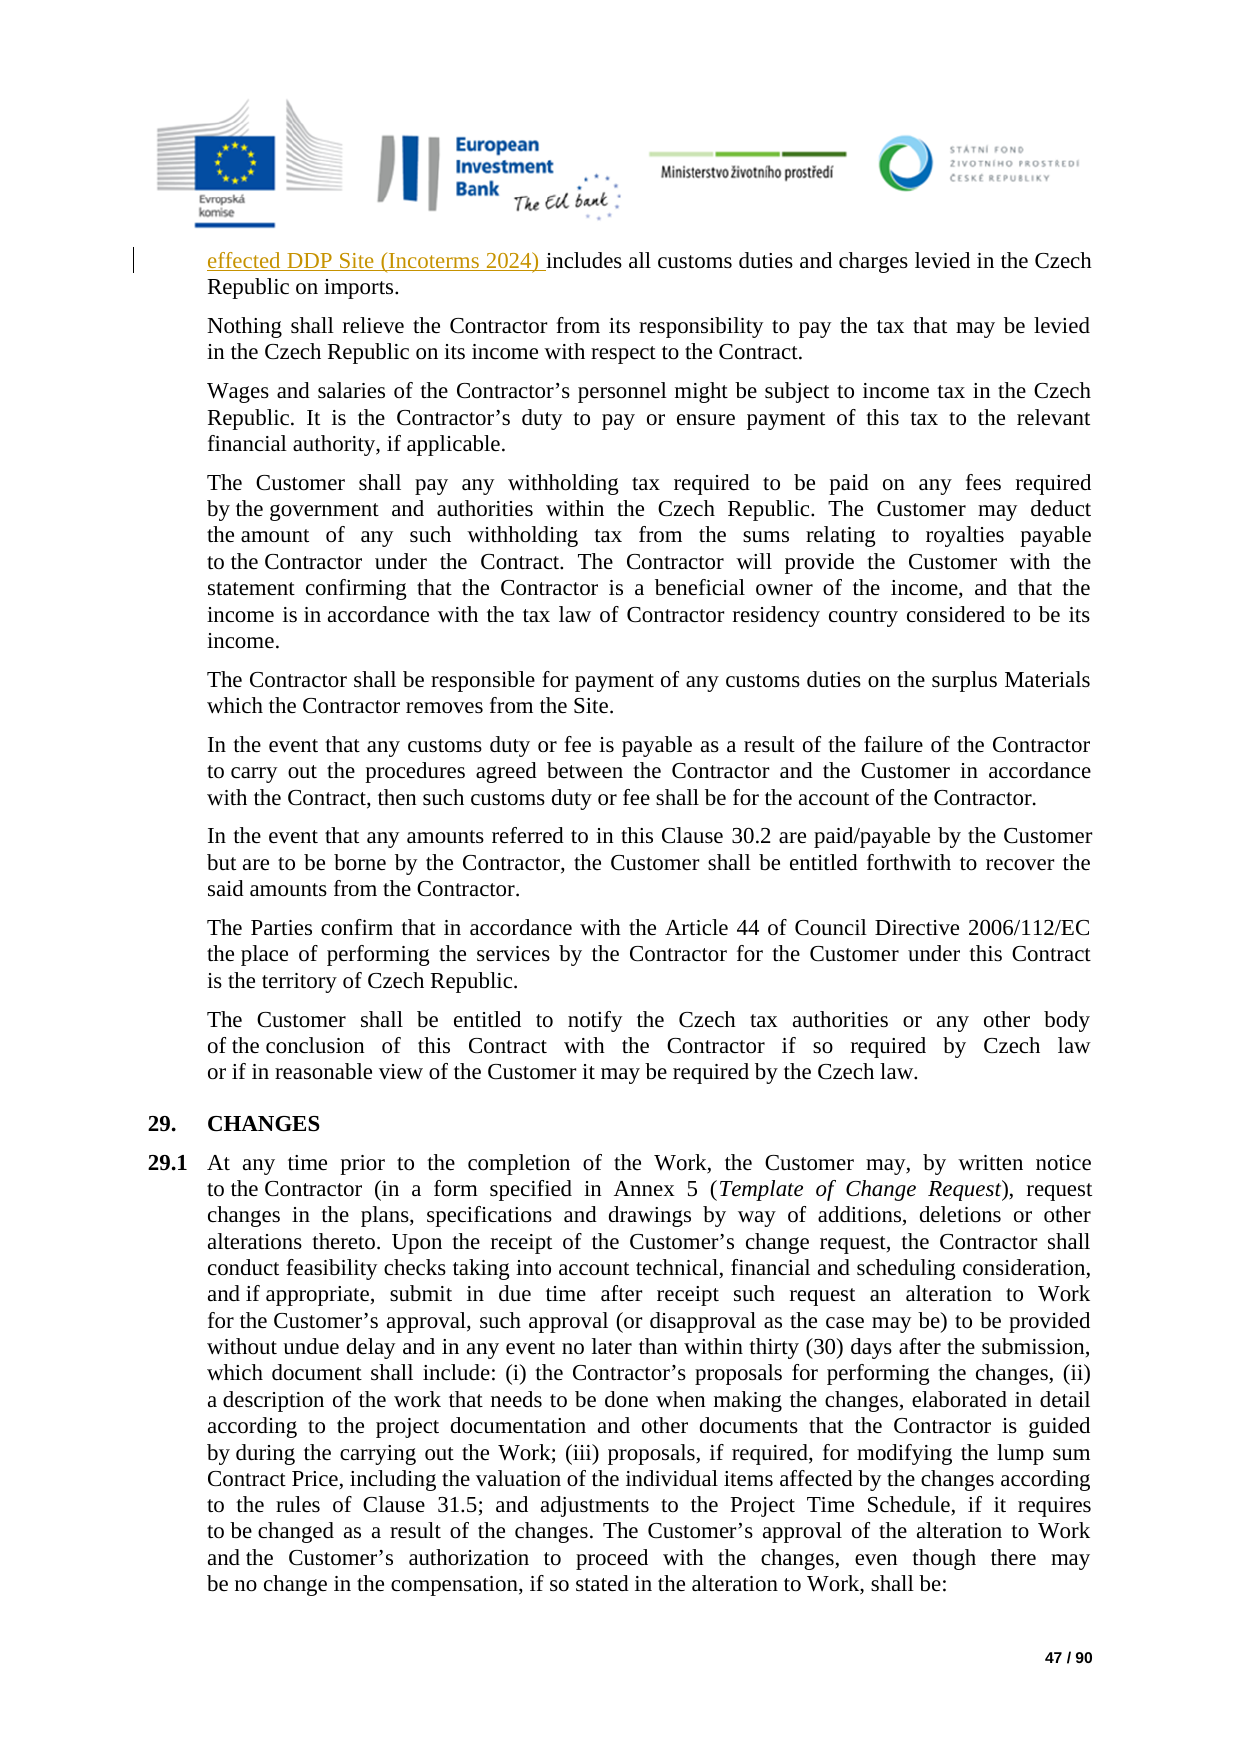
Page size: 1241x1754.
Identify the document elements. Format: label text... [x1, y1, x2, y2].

text Wages and salaries of the Contractor’s personnel might be subject to income tax in the Czech Republic. It is the Contractor’s duty to pay or ensure payment of this tax to the relevant financial authority, if applicable. [207, 377, 1092, 456]
text Nothing shall relieve the Contractor from its responsibility to pay the tax that may be levied in the Czech Republic on its income with respect to the Contract. [207, 312, 1092, 365]
text The Contractor shall be responsible for payment of any customs duties on the surplus Materials which the Contractor removes from the Site. [207, 666, 1092, 718]
text At any time prior to the completion of the Work, the Customer may, by written notice to the Contractor (in a form specified in Annex 5 (Template of Change Request), request changes in the plans, specifications and drawings by way of additions, deletions or other alterations thereto. Upon the receipt of the Customer’s change request, the Contractor shall conduct feasibility checks taking into account technical, financial and scheduling consideration, and if appropriate, submit in due time after receipt such request an alteration to Work for the Customer’s approval, such approval (or disapproval as the case may be) to be provided without undue delay and in any event no later than within thirty (30) days after the submission, which document shall include: (i) the Contractor’s proposals for performing the changes, (ii) a description of the work that needs to be done when making the changes, elaborated in detail according to the project documentation and other documents that the Contractor is guided by during the carrying out the Work; (iii) proposals, if required, for modifying the lump sum Contract Price, including the valuation of the individual items affected by the changes according to the rules of Clause 30.5; and adjustments to the Project Time Schedule, if it requires to be changed as a result of the changes. The Customer’s approval of the alteration to Work and the Customer’s authorization to proceed with the changes, even though there may be no change in the compensation, if so stated in the alteration to Work, shall be: [148, 1149, 1092, 1597]
text In the event that any amounts referred to in this Clause 29.2 are paid/payable by the Customer but are to be borne by the Contractor, the Customer shall be entitled forthwith to recover the said amounts from the Contractor. [207, 823, 1092, 902]
picture [147, 87, 1093, 235]
text The Customer shall be entitled to notify the Czech tax authorities or any other body of the conclusion of this Contract with the Contractor if so required by Czech law or if in reasonable view of the Customer it may be required by the Czech law. [207, 1006, 1092, 1085]
text The Parties confirm that in accordance with the Article 44 of Council Directive 2006/112/EC the place of performing the services by the Contractor for the Customer under this Contract is the territory of Czech Republic. [207, 914, 1092, 993]
text CHANGES [148, 1110, 1092, 1136]
text The Customer shall pay any withholding tax required to be paid on any fees required by the government and authorities within the Czech Republic. The Customer may deduct the amount of any such withholding tax from the sums relating to royalties payable to the Contractor under the Contract. The Contractor will provide the Customer with the statement confirming that the Contractor is a beneficial owner of the income, and that the income is in accordance with the tax law of Contractor residency country considered to be its income. [207, 469, 1092, 653]
text In the event that any customs duty or fee is payable as a result of the failure of the Contractor to carry out the procedures agreed between the Contractor and the Customer in accordance with the Contract, then such customs duty or fee shall be for the account of the Contractor. [207, 731, 1092, 810]
